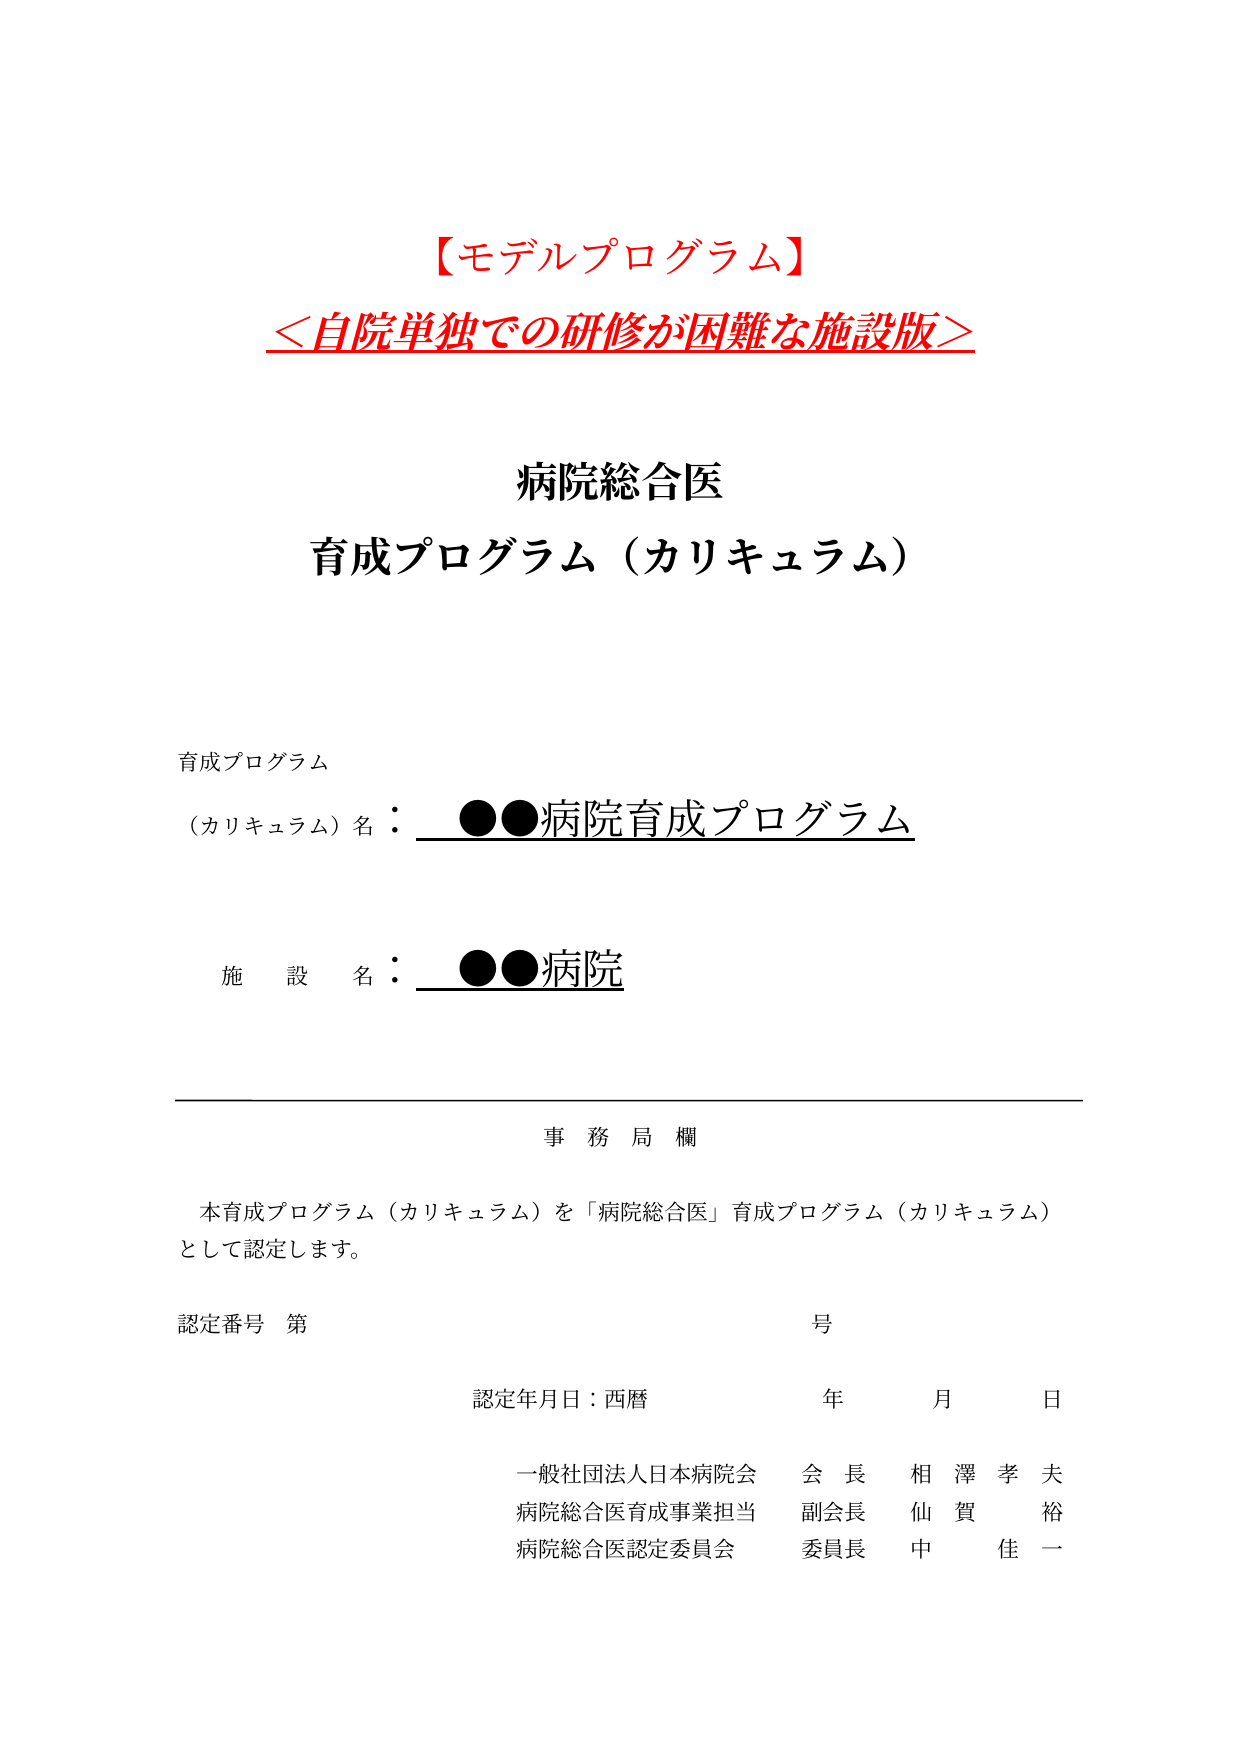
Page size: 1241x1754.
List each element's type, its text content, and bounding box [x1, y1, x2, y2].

text 本育成プログラム（カリキュラム）を「病院総合医」育成プログラム（カリキュラム）として認定します。 [177, 1192, 1063, 1267]
text ＜自院単独での研修が困難な施設版＞ [177, 292, 1063, 367]
text 【モデルプログラム】 [177, 217, 1063, 292]
text 病院総合医 [177, 442, 1063, 517]
text 一般社団法人日本病院会 会 長 相 澤 孝 夫 [177, 1454, 1063, 1492]
text 育成プログラム [177, 742, 1063, 779]
text （カリキュラム）名： ●●病院育成プログラム [177, 779, 1063, 854]
text 病院総合医育成事業担当 副会長 仙 賀 裕 [177, 1492, 1063, 1529]
text 事 務 局 欄 [177, 1117, 1063, 1154]
text 施 設 名： ●●病院 [177, 929, 1063, 1004]
text 育成プログラム（カリキュラム） [177, 517, 1063, 592]
text 認定番号 第 号 [177, 1304, 1063, 1342]
text 病院総合医認定委員会 委員長 中 佳 一 [177, 1529, 1063, 1567]
text 認定年月日：西暦 年 月 日 [177, 1379, 1063, 1417]
